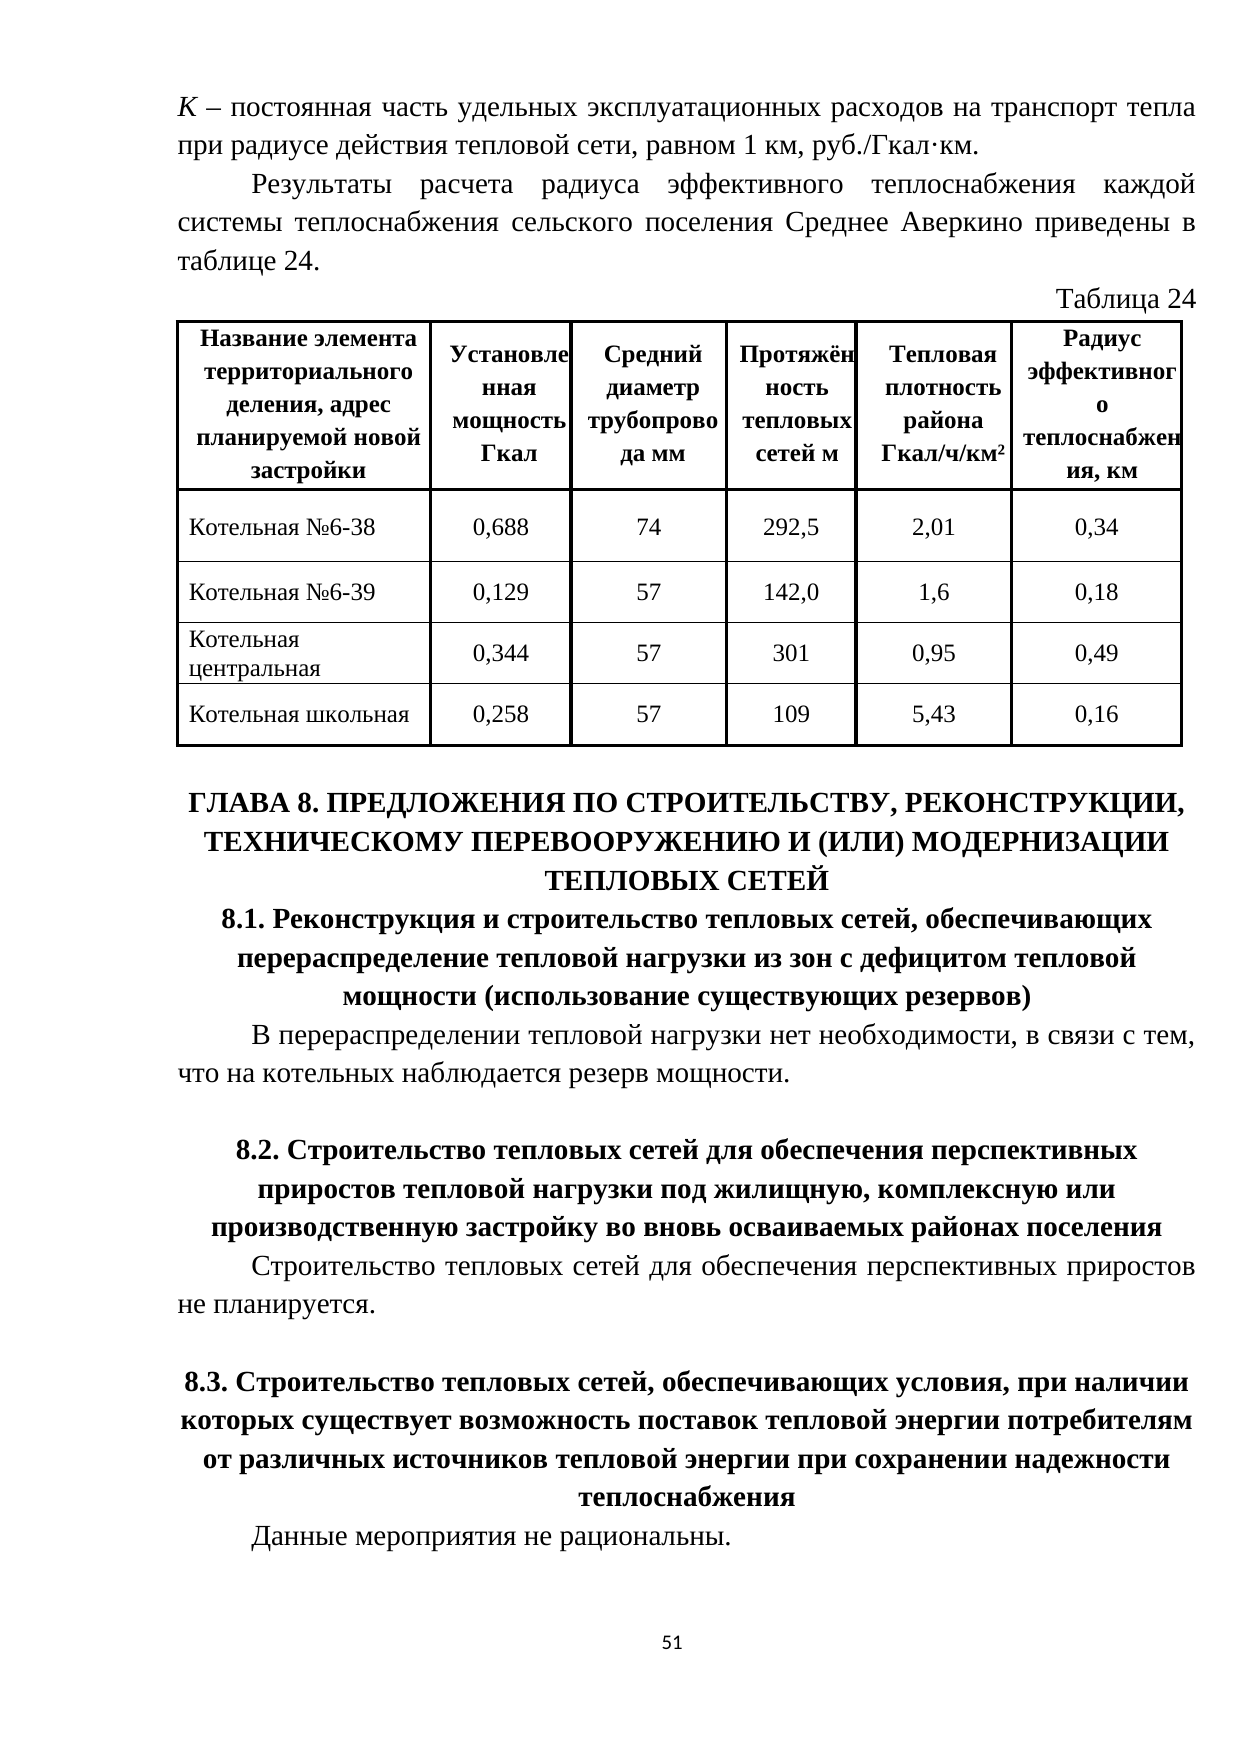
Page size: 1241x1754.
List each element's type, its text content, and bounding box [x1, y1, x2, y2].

text 8.3. Строительство тепловых сетей, обеспечивающих условия, при наличии которых существует возможность поставок тепловой энергии потребителям от различных источников тепловой энергии при сохранении надежности теплоснабжения [177, 1364, 1196, 1513]
table_cell 74 [573, 491, 725, 561]
table_cell 0,34 [1013, 491, 1180, 561]
text 8.1. Реконструкция и строительство тепловых сетей, обеспечивающих перераспределение тепловой нагрузки из зон с дефицитом тепловой мощности (использование существующих резервов) [177, 901, 1196, 1012]
table_cell 0,688 [432, 491, 569, 561]
text Таблица 24 [177, 281, 1196, 315]
table_cell 0,49 [1013, 623, 1180, 683]
text Результаты расчета радиуса эффективного теплоснабжения каждой системы теплоснабжения сельского поселения Среднее Аверкино приведены в таблице 24. [177, 166, 1196, 276]
table_cell 57 [573, 684, 725, 744]
table_cell 292,5 [728, 491, 854, 561]
text Строительство тепловых сетей для обеспечения перспективных приростов не планируется. [177, 1248, 1196, 1320]
table_cell 0,18 [1013, 562, 1180, 622]
text Данные мероприятия не рациональны. [177, 1518, 1196, 1551]
table_cell 5,43 [858, 684, 1010, 744]
table_cell 2,01 [858, 491, 1010, 561]
text В перераспределении тепловой нагрузки нет необходимости, в связи с тем, что на котельных наблюдается резерв мощности. [177, 1017, 1196, 1089]
table_cell 0,16 [1013, 684, 1180, 744]
text 8.2. Строительство тепловых сетей для обеспечения перспективных приростов тепловой нагрузки под жилищную, комплексную или производственную застройку во вновь осваиваемых районах поселения [177, 1132, 1196, 1243]
text ГЛАВА 8. ПРЕДЛОЖЕНИЯ ПО СТРОИТЕЛЬСТВУ, РЕКОНСТРУКЦИИ, ТЕХНИЧЕСКОМУ ПЕРЕВООРУЖЕНИЮ И (ИЛИ) МОДЕРНИЗАЦИИ ТЕПЛОВЫХ СЕТЕЙ [177, 786, 1196, 896]
table_cell 142,0 [728, 562, 854, 622]
table_cell 0,95 [858, 623, 1010, 683]
table_header Название элемента территориального деления, адрес планируемой новой застройки [179, 323, 429, 488]
table_cell 0,258 [432, 684, 569, 744]
table_header Установленная мощность Гкал [432, 323, 569, 488]
table_header Протяжённость тепловых сетей м [728, 323, 854, 488]
table_header Тепловая плотность района Гкал/ч/км² [858, 323, 1010, 488]
table_cell 0,129 [432, 562, 569, 622]
table_cell Котельная школьная [179, 684, 429, 744]
text K – постоянная часть удельных эксплуатационных расходов на транспорт тепла при радиусе действия тепловой сети, равном 1 км, руб./Гкал·км. [177, 89, 1196, 161]
table_cell Котельная центральная [179, 623, 429, 683]
table_cell Котельная №6-39 [179, 562, 429, 622]
table_cell 57 [573, 623, 725, 683]
table_cell 57 [573, 562, 725, 622]
table_cell 301 [728, 623, 854, 683]
table_header Средний диаметр трубопровода мм [573, 323, 725, 488]
table_cell Котельная №6-38 [179, 491, 429, 561]
table_header Радиус эффективного теплоснабжения, км [1013, 323, 1180, 488]
table_cell 1,6 [858, 562, 1010, 622]
table_cell 0,344 [432, 623, 569, 683]
table_cell 109 [728, 684, 854, 744]
